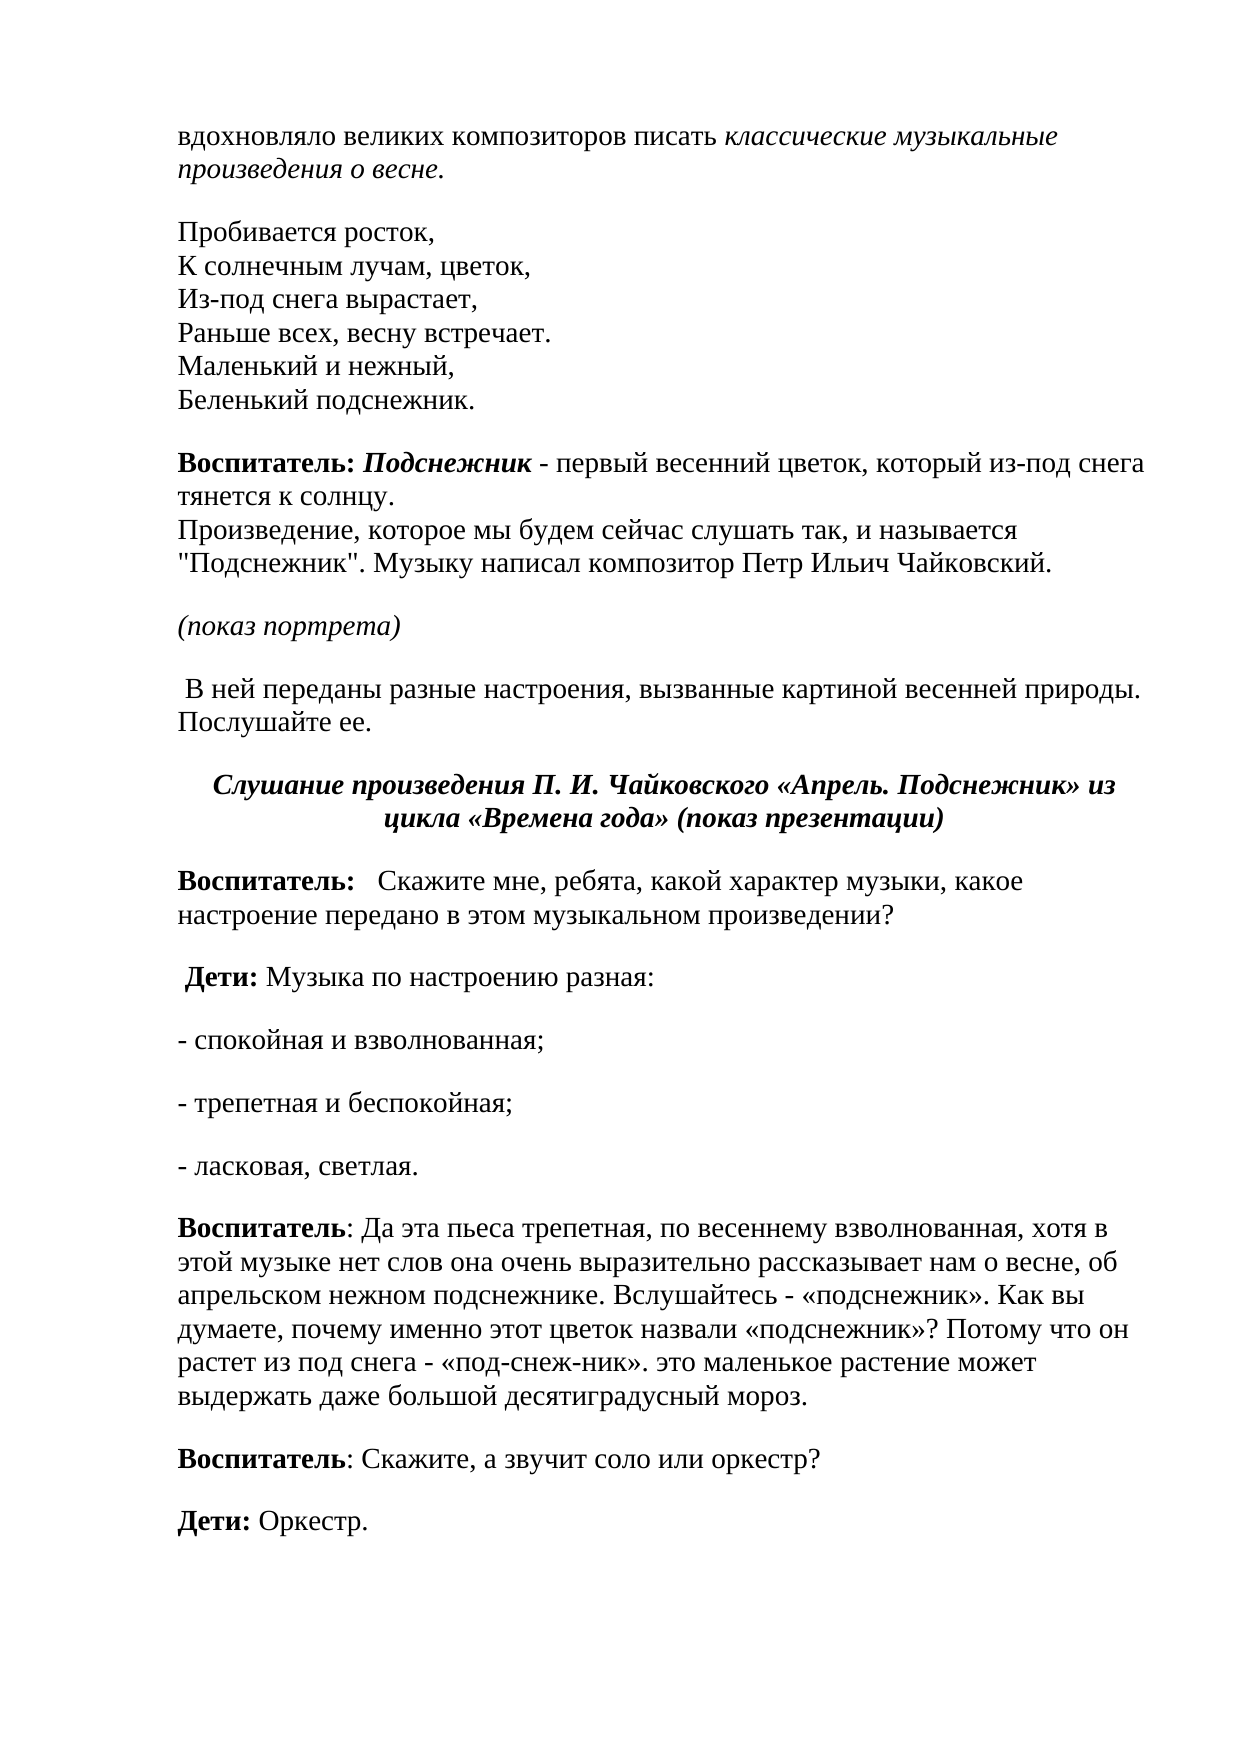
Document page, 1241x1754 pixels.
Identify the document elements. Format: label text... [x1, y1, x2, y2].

text Пробивается росток, К солнечным лучам, цветок, Из-под снега вырастает, Раньше всех, весну встречает. [177, 214, 1152, 348]
text В ней переданы разные настроения, вызванные картиной весенней природы. Послушайте ее. [177, 671, 1152, 738]
text - ласковая, светлая. [177, 1148, 1152, 1181]
text - спокойная и взволнованная; [177, 1022, 1152, 1056]
text Воспитатель: Подснежник - первый весенний цветок, который из-под снега тянется к солнцу. Произведение, которое мы будем сейчас слушать так, и называется "Подснежник". Музыку написал композитор Петр Ильич Чайковский. [177, 445, 1152, 579]
text - трепетная и беспокойная; [177, 1085, 1152, 1118]
text Дети: Музыка по настроению разная: [177, 959, 1152, 993]
text Воспитатель: Скажите, а звучит соло или оркестр? [177, 1441, 1152, 1474]
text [177, 118, 1152, 185]
text Дети: Оркестр. [177, 1503, 1152, 1537]
text Воспитатель: Скажите мне, ребята, какой характер музыки, какое настроение передано в этом музыкальном произведении? [177, 863, 1152, 930]
text (показ портрета) [177, 608, 1152, 642]
text Воспитатель: Да эта пьеса трепетная, по весеннему взволнованная, хотя в этой музыке нет слов она очень выразительно рассказывает нам о весне, об апрельском нежном подснежнике. Вслушайтесь - «подснежник». Как вы думаете, почему именно этот цветок назвали «подснежник»? Потому что он растет из под снега - «под-снеж-ник». это маленькое растение может выдержать даже большой десятиградусный мороз. [177, 1210, 1152, 1412]
text Слушание произведения П. И. Чайковского «Апрель. Подснежник» из цикла «Времена года» (показ презентации) [177, 767, 1152, 834]
text Маленький и нежный, Беленький подснежник. [177, 348, 1152, 416]
